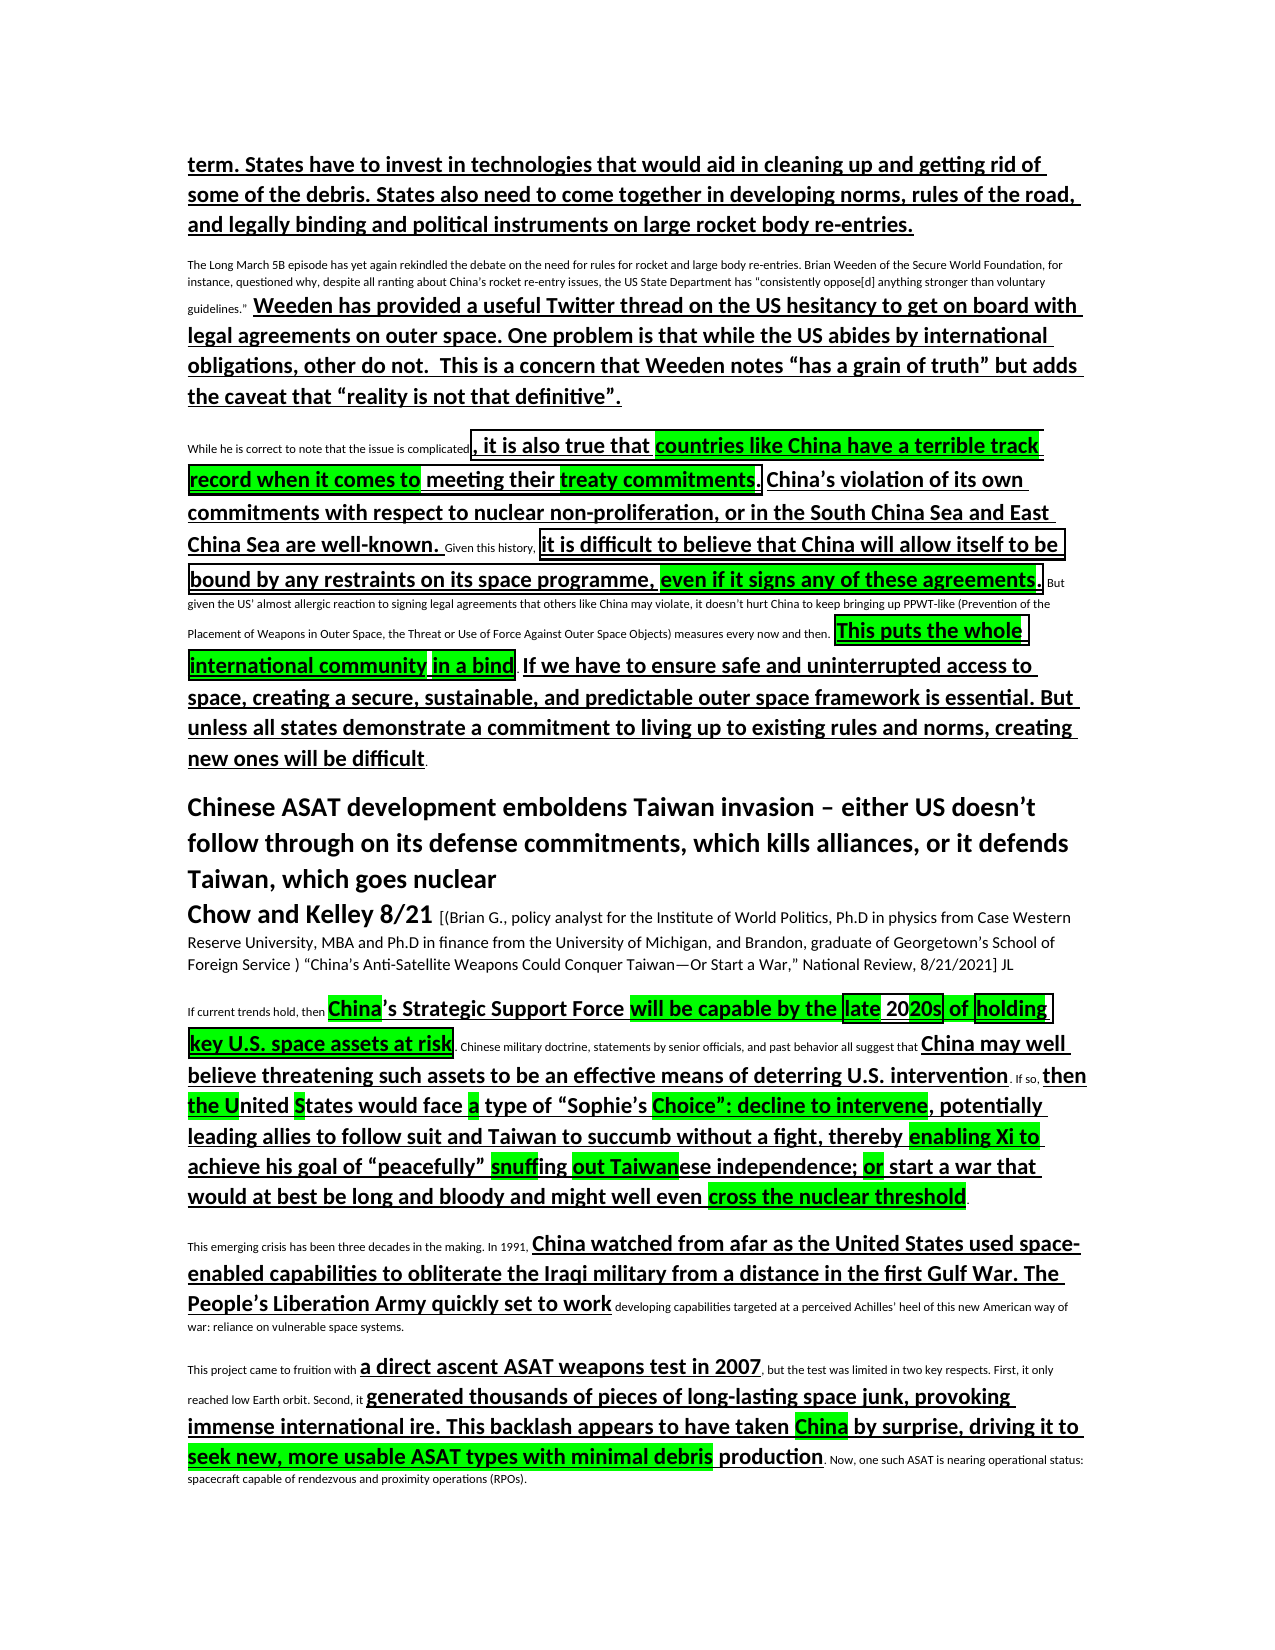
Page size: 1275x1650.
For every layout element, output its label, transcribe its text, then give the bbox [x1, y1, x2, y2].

text While he is correct to note that the issue is complicated, it is also true that countries like China have a terrible track record when it comes to meeting their treaty commitments. China’s violation of its own commitments with respect to nuclear non-proliferation, or in the South China Sea and East China Sea are well-known. Given this history, it is difficult to believe that China will allow itself to be bound by any restraints on its space programme, even if it signs any of these agreements. But given the US’ almost allergic reaction to signing legal agreements that others like China may violate, it doesn’t hurt China to keep bringing up PPWT-like (Prevention of the Placement of Weapons in Outer Space, the Threat or Use of Force Against Outer Space Objects) measures every now and then. This puts the whole international community in a bind. If we have to ensure safe and uninterrupted access to space, creating a secure, sustainable, and predictable outer space framework is essential. But unless all states demonstrate a commitment to living up to existing rules and norms, creating new ones will be difficult. [187, 429, 1087, 772]
text This emerging crisis has been three decades in the making. In 1991, China watched from afar as the United States used space-enabled capabilities to obliterate the Iraqi military from a distance in the first Gulf War. The People’s Liberation Army quickly set to work developing capabilities targeted at a perceived Achilles’ heel of this new American way of war: reliance on vulnerable space systems. [187, 1229, 1087, 1334]
text This project came to fruition with a direct ascent ASAT weapons test in 2007, but the test was limited in two key respects. First, it only reached low Earth orbit. Second, it generated thousands of pieces of long-lasting space junk, provoking immense international ire. This backlash appears to have taken China by surprise, driving it to seek new, more usable ASAT types with minimal debris production. Now, one such ASAT is nearing operational status: spacecraft capable of rendezvous and proximity operations (RPOs). [187, 1352, 1087, 1487]
text If current trends hold, then China’s Strategic Support Force will be capable by the late 2020s of holding key U.S. space assets at risk. Chinese military doctrine, statements by senior officials, and past behavior all suggest that China may well believe threatening such assets to be an effective means of deterring U.S. intervention. If so, then the United States would face a type of “Sophie’s Choice”: decline to intervene, potentially leading allies to follow suit and Taiwan to succumb without a fight, thereby enabling Xi to achieve his goal of “peacefully” snuffing out Taiwanese independence; or start a war that would at best be long and bloody and might well even cross the nuclear threshold. [187, 992, 1087, 1210]
subtitle Chinese ASAT development emboldens Taiwan invasion – either US doesn’t follow through on its defense commitments, which kills alliances, or it defends Taiwan, which goes nuclear [187, 791, 1087, 895]
text Chow and Kelley 8/21 [(Brian G., policy analyst for the Institute of World Politics, Ph.D in physics from Case Western Reserve University, MBA and Ph.D in finance from the University of Michigan, and Brandon, graduate of Georgetown’s School of Foreign Service ) “China’s Anti-Satellite Weapons Could Conquer Taiwan—Or Start a War,” National Review, 8/21/2021] JL [187, 897, 1087, 974]
text The Long March 5B episode has yet again rekindled the debate on the need for rules for rocket and large body re-entries. Brian Weeden of the Secure World Foundation, for instance, questioned why, despite all ranting about China’s rocket re-entry issues, the US State Department has “consistently oppose[d] anything stronger than voluntary guidelines.” Weeden has provided a useful Twitter thread on the US hesitancy to get on board with legal agreements on outer space. One problem is that while the US abides by international obligations, other do not. This is a concern that Weeden notes “has a grain of truth” but adds the caveat that “reality is not that definitive”. [187, 257, 1087, 410]
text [187, 150, 1087, 238]
